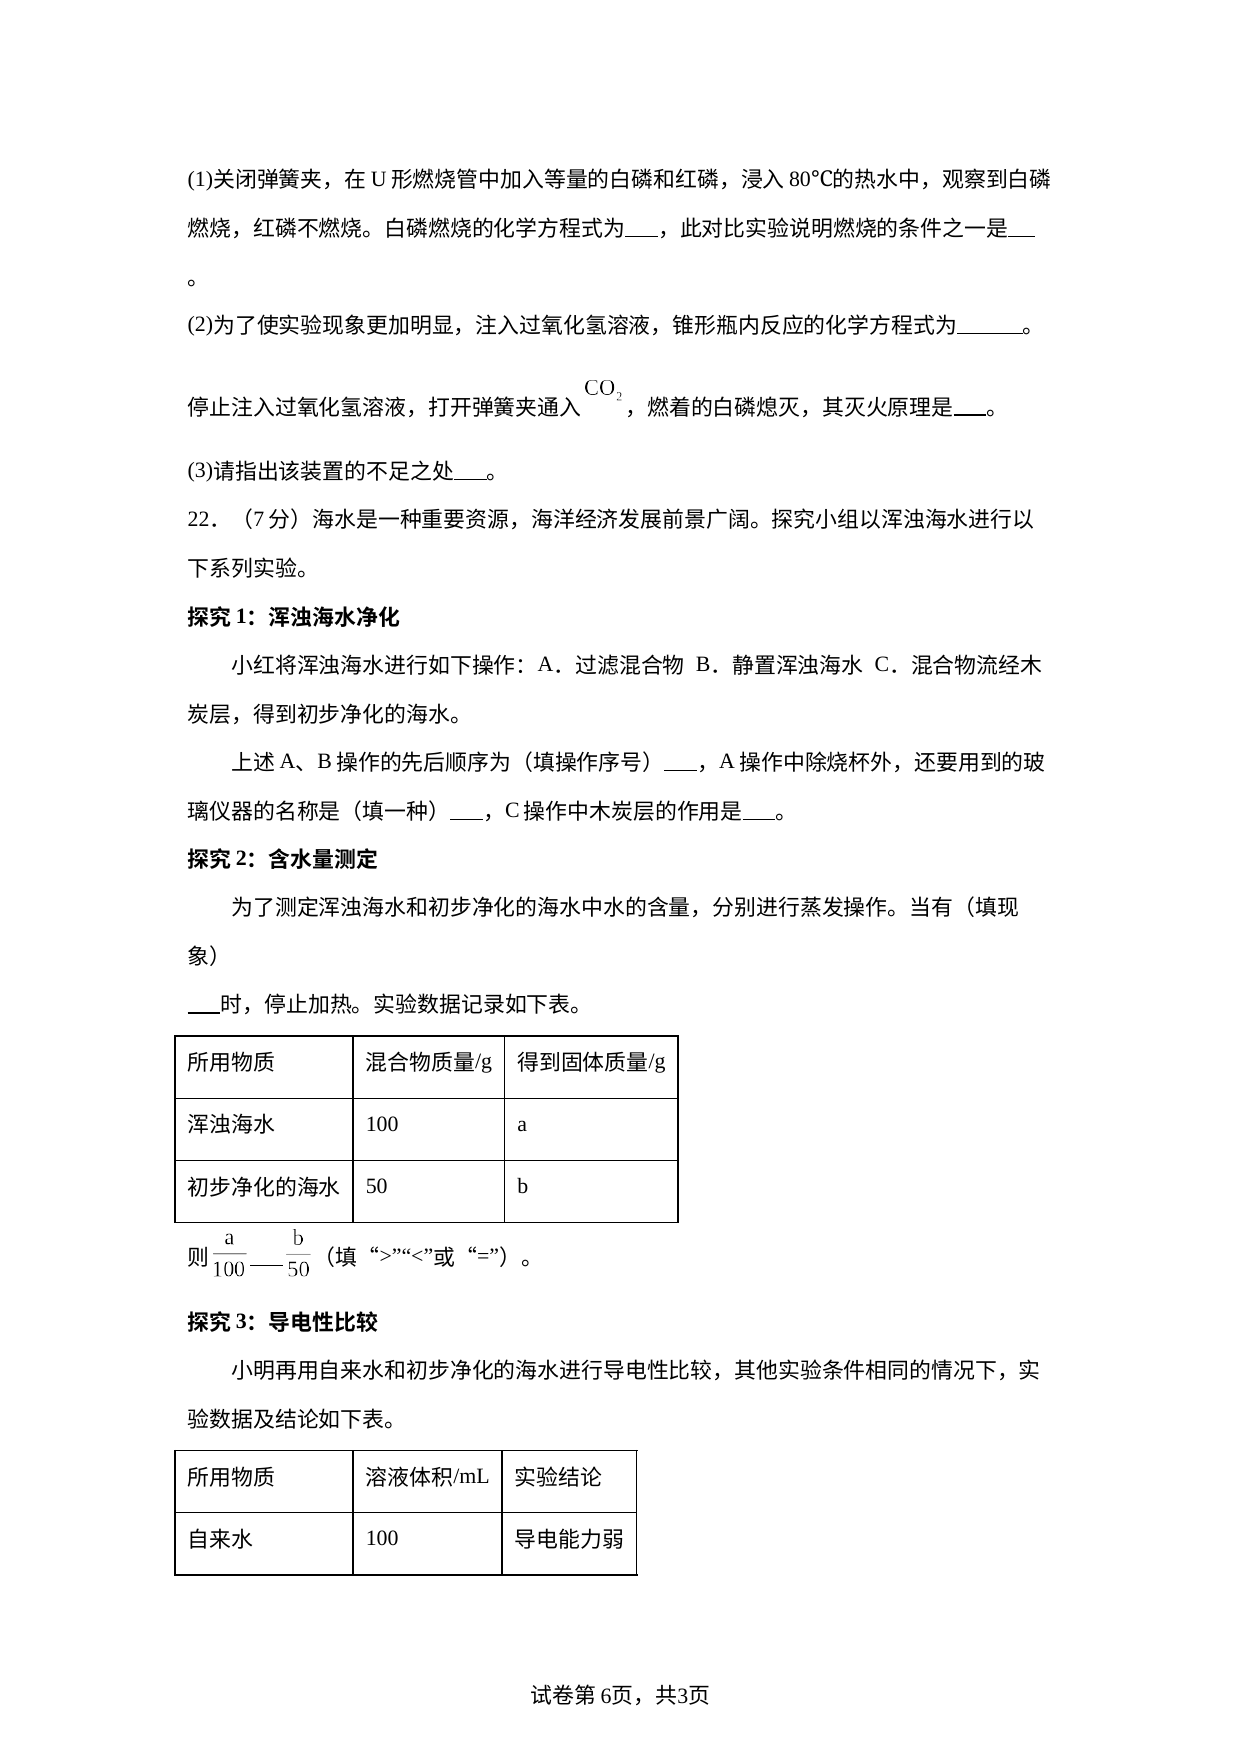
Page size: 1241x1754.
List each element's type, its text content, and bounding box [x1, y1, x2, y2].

table_cell 初步净化的海水 [176, 1161, 352, 1222]
table_cell 浑浊海水 [176, 1099, 352, 1160]
text 探究3：导电性比较 [187, 1304, 1053, 1337]
table_cell a [505, 1099, 677, 1160]
table_header 所用物质 [176, 1451, 352, 1512]
table_cell 50 [354, 1161, 504, 1222]
text 探究2：含水量测定 [187, 842, 1053, 874]
text 小明再用自来水和初步净化的海水进行导电性比较，其他实验条件相同的情况下，实验数据及结论如下表。 [187, 1353, 1053, 1434]
table_cell b [505, 1161, 677, 1222]
table_cell 100 [354, 1099, 504, 1160]
text 探究1：浑浊海水净化 [187, 599, 1053, 632]
table_header 所用物质 [176, 1037, 352, 1097]
text 小红将浑浊海水进行如下操作：A．过滤混合物 B．静置浑浊海水 C．混合物流经木炭层，得到初步净化的海水。 [187, 647, 1053, 729]
table_header 实验结论 [503, 1451, 636, 1512]
text (3)请指出该装置的不足之处 。 [187, 454, 1053, 486]
text 时，停止加热。实验数据记录如下表。 [187, 987, 1053, 1019]
text 22．（7分）海水是一种重要资源，海洋经济发展前景广阔。探究小组以浑浊海水进行以下系列实验。 [187, 502, 1053, 583]
text 则 （填“>”“<”或“=”）。 [187, 1223, 1053, 1288]
table_cell 导电能力弱 [503, 1513, 636, 1574]
text (2)为了使实验现象更加明显，注入过氧化氢溶液，锥形瓶内反应的化学方程式为 。停止注入过氧化氢溶液，打开弹簧夹通入，燃着的白磷熄灭，其灭火原理是 。 [187, 308, 1053, 438]
text (1)关闭弹簧夹，在U形燃烧管中加入等量的白磷和红磷，浸入80℃的热水中，观察到白磷燃烧，红磷不燃烧。白磷燃烧的化学方程式为 ，此对比实验说明燃烧的条件之一是 。 [187, 162, 1053, 292]
table_cell 自来水 [176, 1513, 352, 1574]
table_header 溶液体积/mL [354, 1451, 501, 1512]
text 上述A、B操作的先后顺序为（填操作序号） ，A操作中除烧杯外，还要用到的玻璃仪器的名称是（填一种） ，C操作中木炭层的作用是 。 [187, 744, 1053, 826]
table_header 混合物质量/g [354, 1037, 504, 1097]
text 为了测定浑浊海水和初步净化的海水中水的含量，分别进行蒸发操作。当有（填现象） [187, 890, 1053, 971]
table_header 得到固体质量/g [505, 1037, 677, 1097]
table_cell 100 [354, 1513, 501, 1574]
